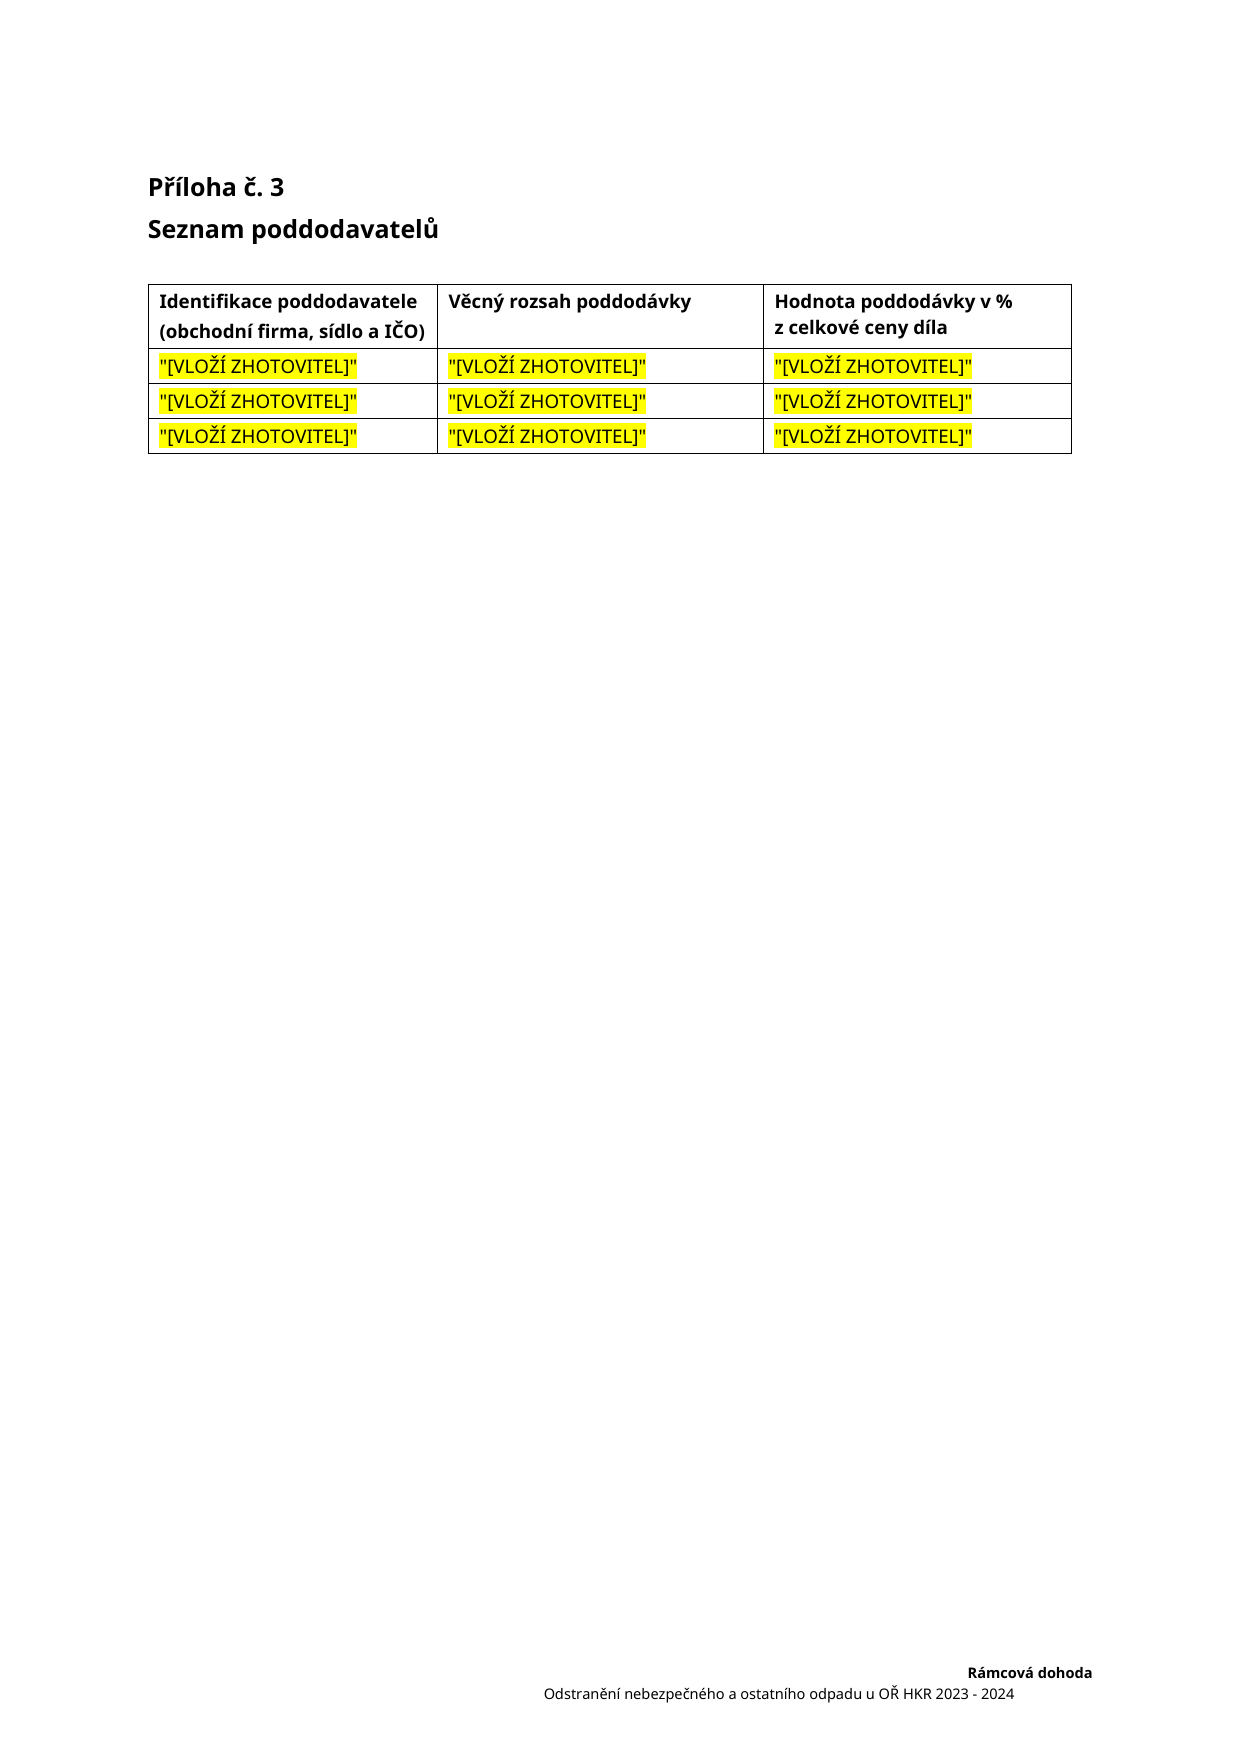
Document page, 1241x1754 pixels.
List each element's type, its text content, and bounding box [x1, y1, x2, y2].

table_cell "[VLOŽÍ ZHOTOVITEL]" [438, 384, 763, 418]
table_cell "[VLOŽÍ ZHOTOVITEL]" [149, 384, 437, 418]
table_cell "[VLOŽÍ ZHOTOVITEL]" [764, 349, 1071, 383]
table_header Věcný rozsah poddodávky [438, 285, 763, 348]
text Příloha č. 3 [148, 173, 1093, 202]
table_cell "[VLOŽÍ ZHOTOVITEL]" [438, 419, 763, 453]
table_cell "[VLOŽÍ ZHOTOVITEL]" [764, 384, 1071, 418]
table_cell "[VLOŽÍ ZHOTOVITEL]" [149, 419, 437, 453]
table_cell "[VLOŽÍ ZHOTOVITEL]" [438, 349, 763, 383]
table_header Hodnota poddodávky v % z celkové ceny díla [764, 285, 1071, 348]
table_cell "[VLOŽÍ ZHOTOVITEL]" [149, 349, 437, 383]
text Seznam poddodavatelů [148, 215, 1093, 244]
table_cell "[VLOŽÍ ZHOTOVITEL]" [764, 419, 1071, 453]
table_header Identifikace poddodavatele (obchodní firma, sídlo a IČO) [149, 285, 437, 348]
